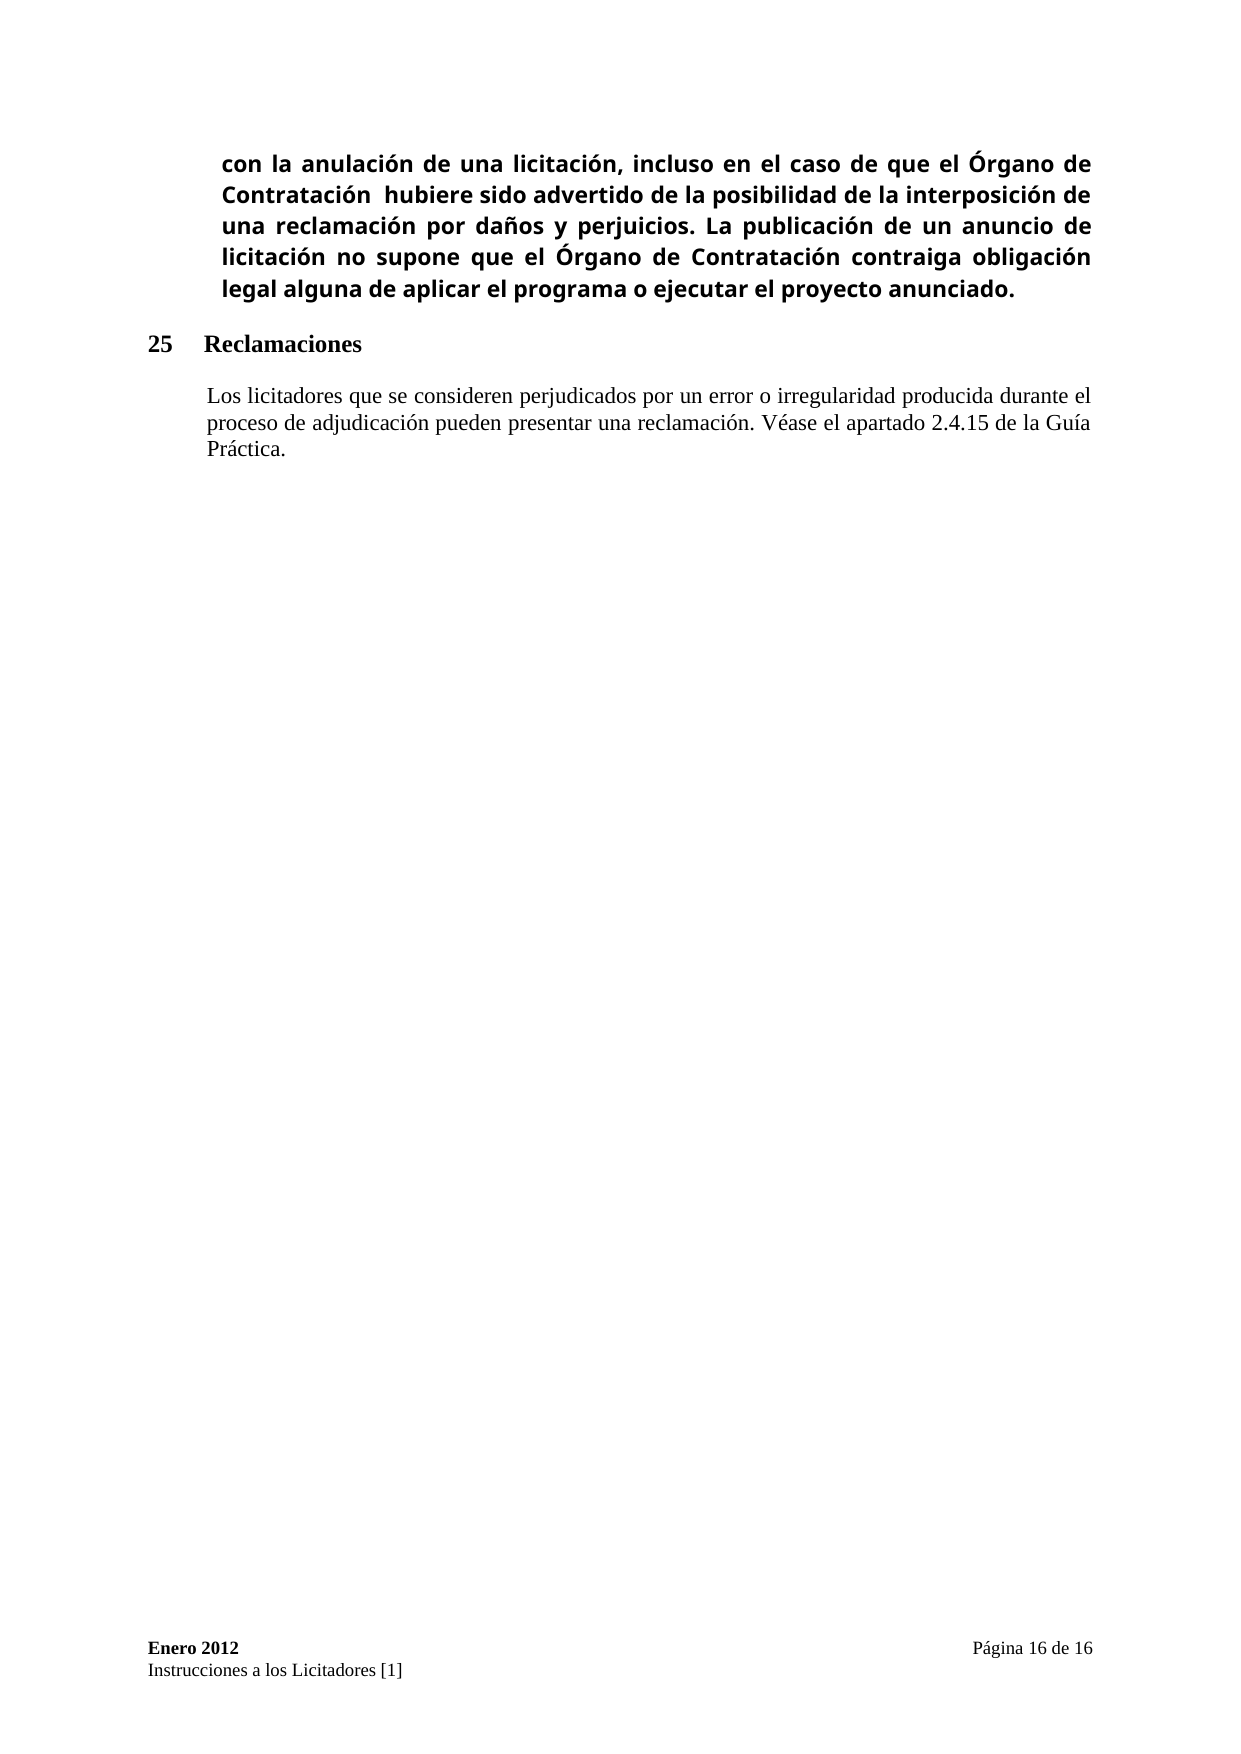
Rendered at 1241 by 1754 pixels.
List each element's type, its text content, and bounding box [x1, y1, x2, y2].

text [221, 148, 1093, 304]
subtitle Reclamaciones [148, 329, 1093, 358]
text Los licitadores que se consideren perjudicados por un error o irregularidad producida durante el proceso de adjudicación pueden presentar una reclamación. Véase el apartado 2.4.15 de la Guía Práctica. [207, 383, 1093, 462]
